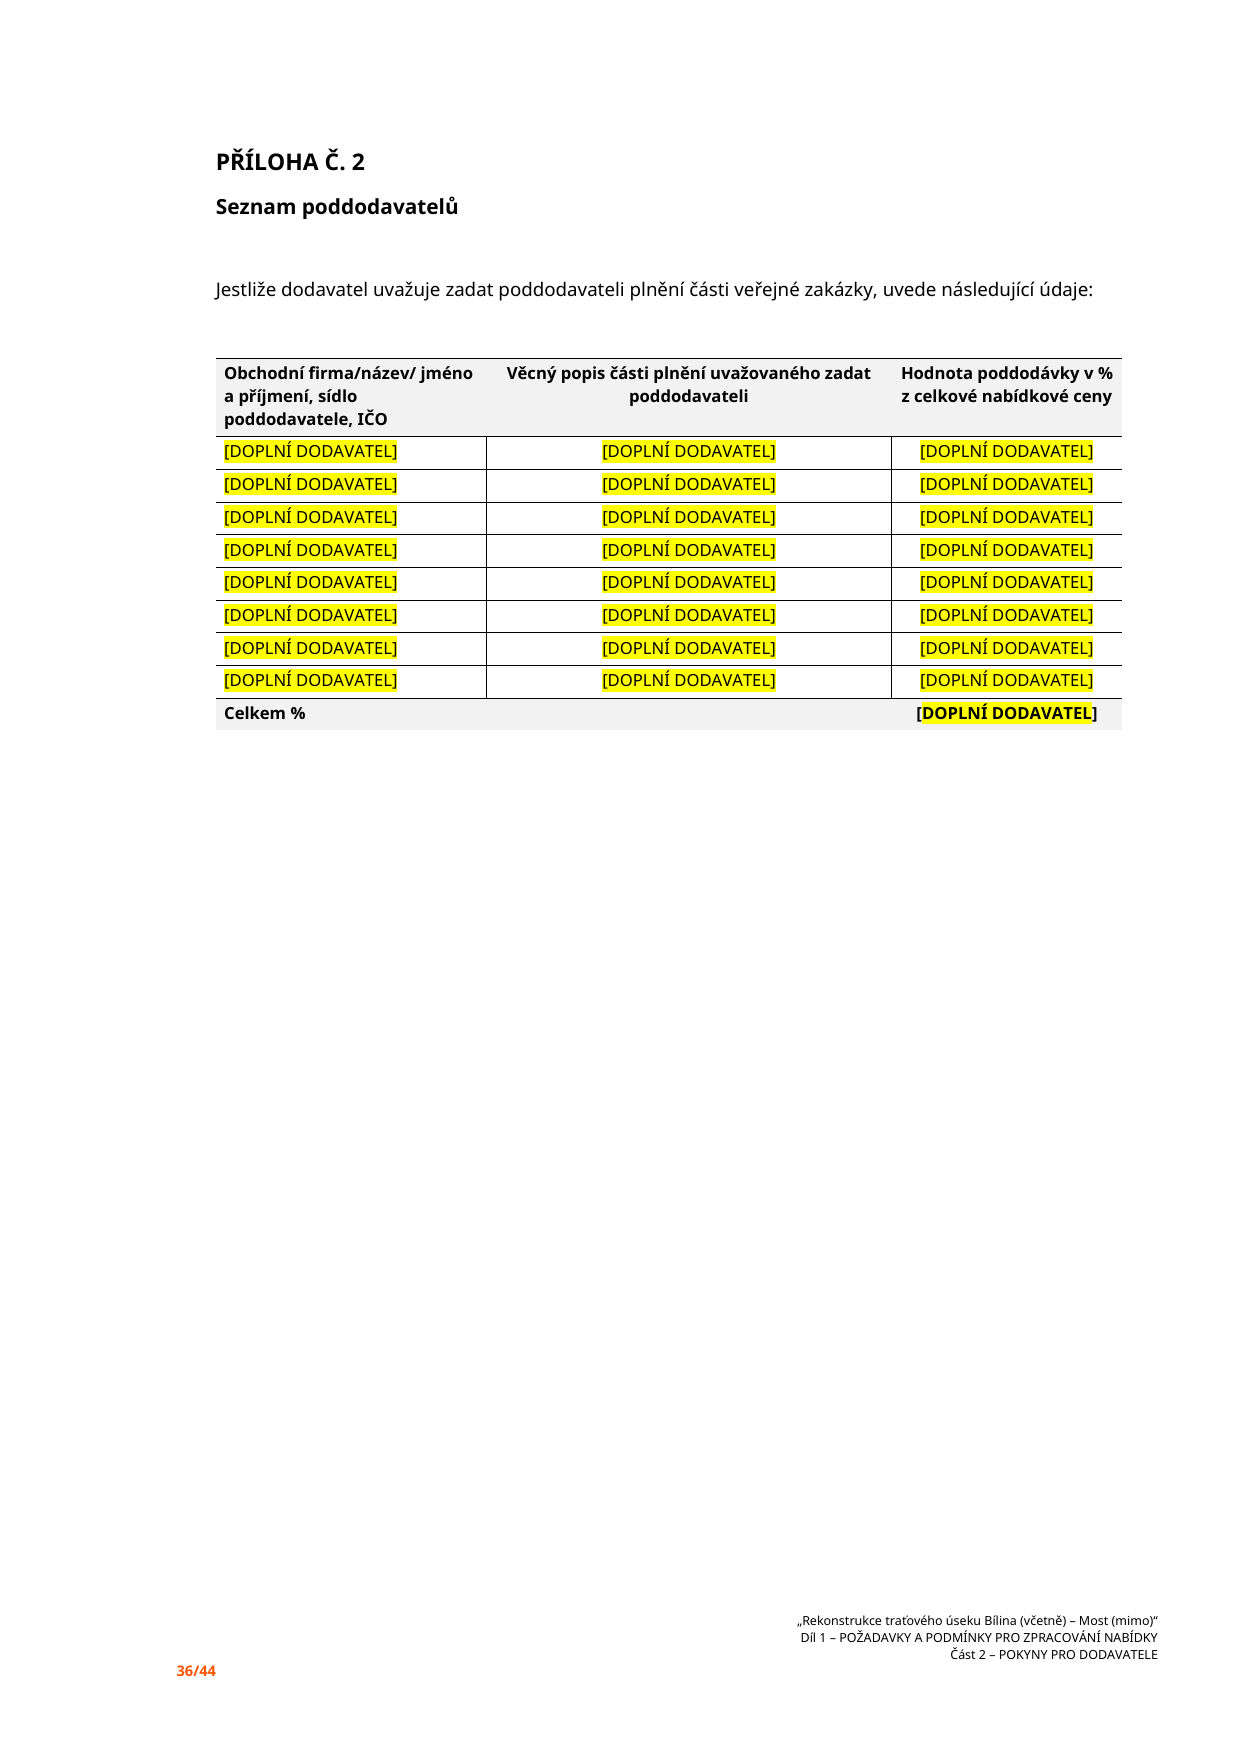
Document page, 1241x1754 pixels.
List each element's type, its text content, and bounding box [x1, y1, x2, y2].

table_header Hodnota poddodávky v % z celkové nabídkové ceny [891, 359, 1122, 436]
text Jestliže dodavatel uvažuje zadat poddodavateli plnění části veřejné zakázky, uvede následující údaje: [216, 277, 1122, 302]
table_cell [DOPLNÍ DODAVATEL] [892, 503, 1122, 534]
table_cell Celkem % [216, 699, 486, 730]
table_header Věcný popis části plnění uvažovaného zadat poddodavateli [486, 359, 891, 436]
table_cell [DOPLNÍ DODAVATEL] [216, 437, 486, 469]
table_cell [DOPLNÍ DODAVATEL] [892, 535, 1122, 567]
table_cell [DOPLNÍ DODAVATEL] [892, 568, 1122, 599]
table_cell [DOPLNÍ DODAVATEL] [487, 437, 891, 469]
table_cell [DOPLNÍ DODAVATEL] [891, 699, 1122, 730]
table_cell [DOPLNÍ DODAVATEL] [216, 568, 486, 599]
text Příloha č. 2 [216, 146, 1122, 177]
table_cell [DOPLNÍ DODAVATEL] [487, 470, 891, 501]
table_cell [DOPLNÍ DODAVATEL] [892, 666, 1122, 698]
table_cell [486, 699, 891, 730]
table_cell [DOPLNÍ DODAVATEL] [487, 601, 891, 632]
table_cell [DOPLNÍ DODAVATEL] [892, 633, 1122, 665]
text Seznam poddodavatelů [216, 192, 1122, 221]
table_cell [DOPLNÍ DODAVATEL] [216, 470, 486, 501]
table_cell [DOPLNÍ DODAVATEL] [487, 666, 891, 698]
table_cell [DOPLNÍ DODAVATEL] [216, 633, 486, 665]
table_cell [DOPLNÍ DODAVATEL] [487, 503, 891, 534]
table_cell [DOPLNÍ DODAVATEL] [892, 470, 1122, 501]
table_cell [DOPLNÍ DODAVATEL] [487, 535, 891, 567]
table_cell [DOPLNÍ DODAVATEL] [216, 535, 486, 567]
table_cell [DOPLNÍ DODAVATEL] [892, 601, 1122, 632]
table_cell [DOPLNÍ DODAVATEL] [216, 666, 486, 698]
table_cell [DOPLNÍ DODAVATEL] [892, 437, 1122, 469]
table_cell [DOPLNÍ DODAVATEL] [487, 633, 891, 665]
table_cell [DOPLNÍ DODAVATEL] [216, 503, 486, 534]
table_cell [DOPLNÍ DODAVATEL] [216, 601, 486, 632]
table_cell [DOPLNÍ DODAVATEL] [487, 568, 891, 599]
table_header Obchodní firma/název/ jméno a příjmení, sídlo poddodavatele, IČO [216, 359, 486, 436]
